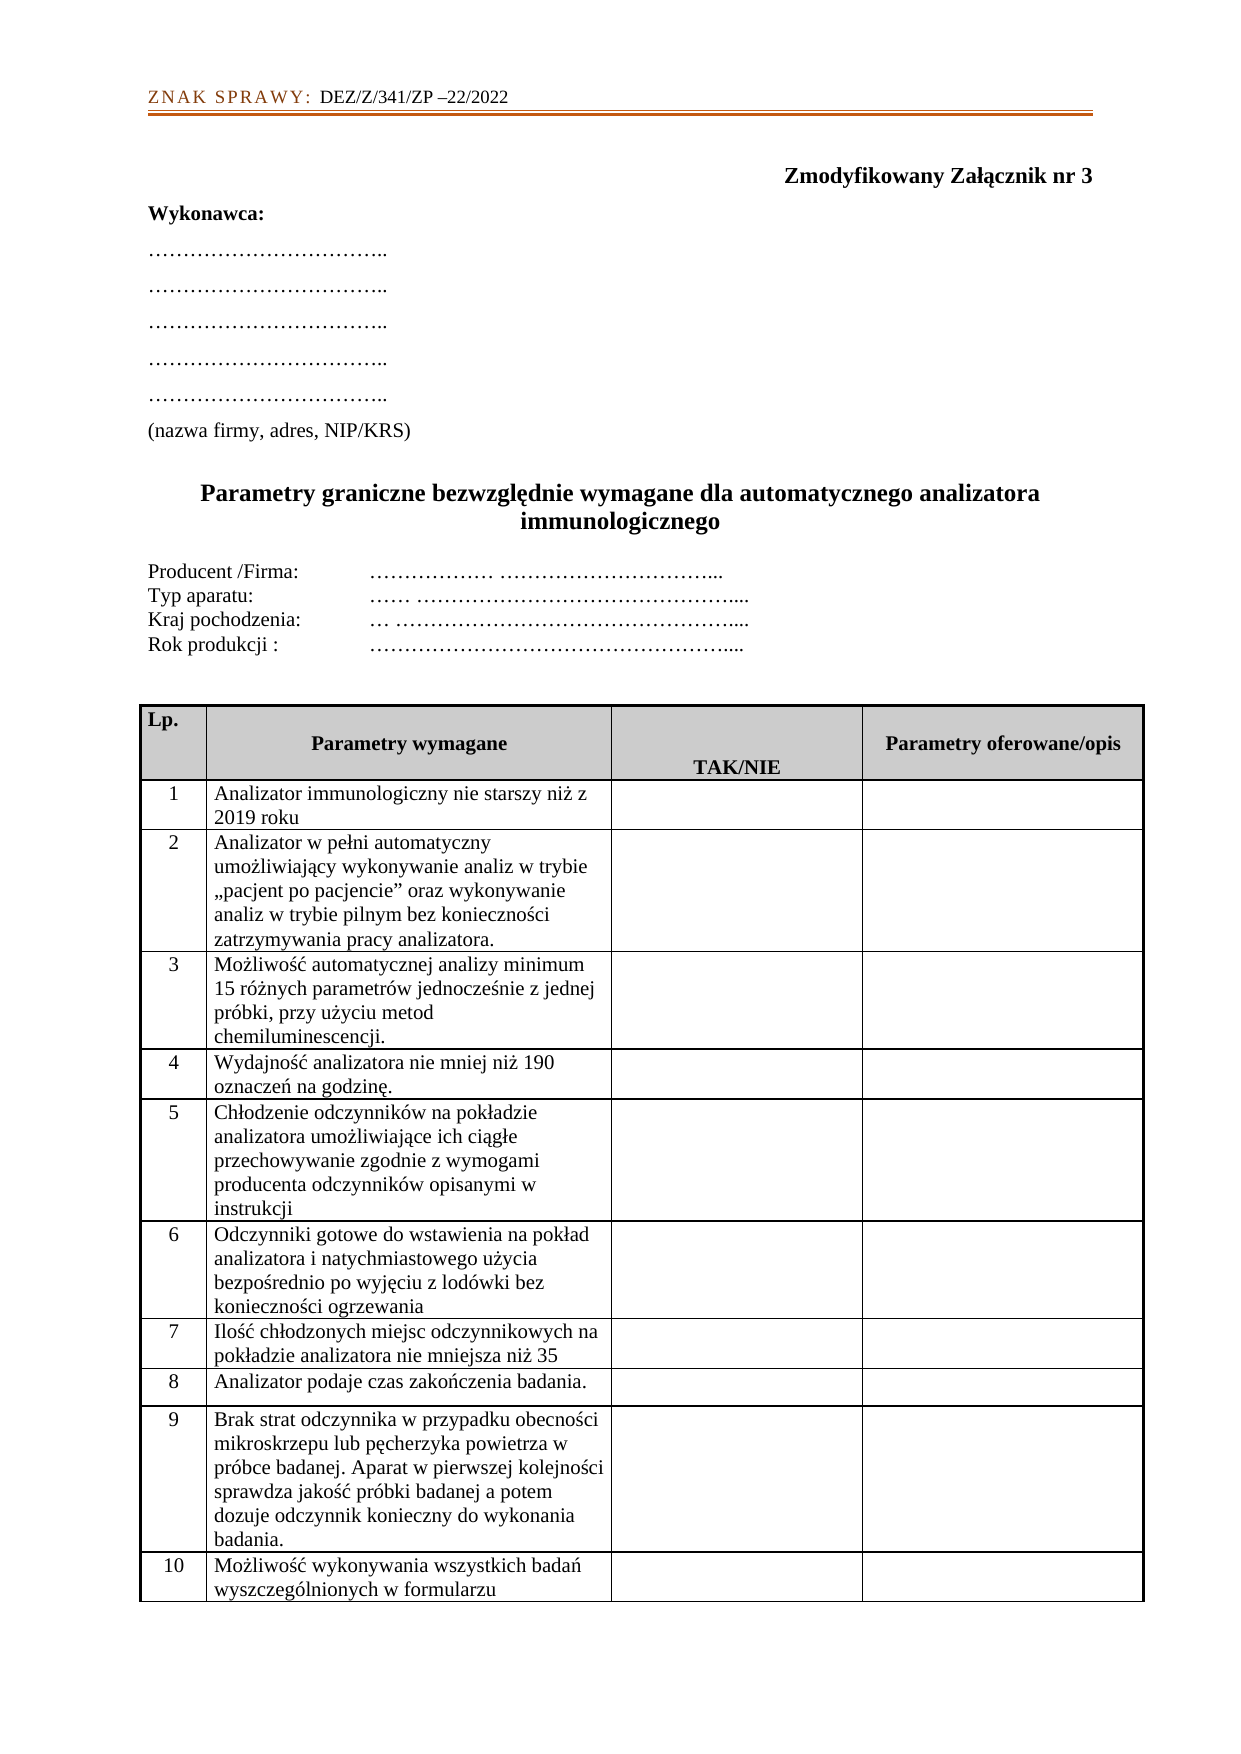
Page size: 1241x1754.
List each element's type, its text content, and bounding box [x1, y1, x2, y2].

table_cell 3 [142, 952, 206, 1048]
table_cell 2 [142, 830, 206, 951]
table_header Parametry wymagane [207, 707, 611, 779]
text (nazwa firmy, adres, NIP/KRS) [148, 418, 1093, 442]
table_cell 8 [142, 1369, 206, 1405]
table_cell Odczynniki gotowe do wstawienia na pokład analizatora i natychmiastowego użycia bezpośrednio po wyjęciu z lodówki bez konieczności ogrzewania [207, 1222, 611, 1318]
table_header Parametry oferowane/opis [863, 707, 1142, 779]
table_cell [863, 830, 1142, 951]
table_cell 9 [142, 1407, 206, 1551]
table_cell Brak strat odczynnika w przypadku obecności mikroskrzepu lub pęcherzyka powietrza w próbce badanej. Aparat w pierwszej kolejności sprawdza jakość próbki badanej a potem dozuje odczynnik konieczny do wykonania badania. [207, 1407, 611, 1551]
text Zmodyfikowany Załącznik nr 3 [207, 162, 1093, 188]
table_cell [863, 952, 1142, 1048]
table_cell [612, 1050, 862, 1098]
table_cell 5 [142, 1100, 206, 1220]
table_cell 4 [142, 1050, 206, 1098]
table_cell 1 [142, 781, 206, 829]
table_cell [863, 1050, 1142, 1098]
text …………………………….. [148, 346, 1093, 369]
text Producent /Firma: ……………… …………………………... Typ aparatu: …… ……………………………………….... Kraj pochodzenia: … ………………………………………….... Rok produkcji : …………………………………………….... [148, 559, 1093, 656]
table_cell [612, 1222, 862, 1318]
table_header TAK/NIE [612, 707, 862, 779]
table_cell Ilość chłodzonych miejsc odczynnikowych na pokładzie analizatora nie mniejsza niż 35 [207, 1319, 611, 1367]
table_cell [612, 1369, 862, 1405]
text …………………………….. [148, 382, 1093, 406]
text Wykonawca: [148, 201, 1093, 225]
table_cell [863, 1319, 1142, 1367]
table_cell [612, 1319, 862, 1367]
table_cell Analizator podaje czas zakończenia badania. [207, 1369, 611, 1405]
table_cell [612, 830, 862, 951]
table_cell 10 [142, 1553, 206, 1601]
text Parametry graniczne bezwzględnie wymagane dla automatycznego analizatora immunologicznego [148, 478, 1093, 535]
table_header Lp. [142, 707, 206, 779]
text …………………………….. [148, 273, 1093, 297]
table_cell [863, 1222, 1142, 1318]
table_cell [612, 781, 862, 829]
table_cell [207, 1553, 611, 1601]
table_cell [863, 1369, 1142, 1405]
table_cell 6 [142, 1222, 206, 1318]
table_cell [863, 1553, 1142, 1601]
table_cell [863, 1407, 1142, 1551]
table_cell [863, 1100, 1142, 1220]
text …………………………….. [148, 309, 1093, 333]
table_cell [612, 1407, 862, 1551]
table_cell Możliwość automatycznej analizy minimum 15 różnych parametrów jednocześnie z jednej próbki, przy użyciu metod chemiluminescencji. [207, 952, 611, 1048]
table_cell [863, 781, 1142, 829]
text …………………………….. [148, 237, 1093, 261]
table_cell Chłodzenie odczynników na pokładzie analizatora umożliwiające ich ciągłe przechowywanie zgodnie z wymogami producenta odczynników opisanymi w instrukcji [207, 1100, 611, 1220]
table_cell Wydajność analizatora nie mniej niż 190 oznaczeń na godzinę. [207, 1050, 611, 1098]
table_cell Analizator w pełni automatyczny umożliwiający wykonywanie analiz w trybie „pacjent po pacjencie” oraz wykonywanie analiz w trybie pilnym bez konieczności zatrzymywania pracy analizatora. [207, 830, 611, 951]
table_cell Analizator immunologiczny nie starszy niż z 2019 roku [207, 781, 611, 829]
table_cell [612, 952, 862, 1048]
table_cell 7 [142, 1319, 206, 1367]
table_cell [612, 1100, 862, 1220]
table_cell [612, 1553, 862, 1601]
